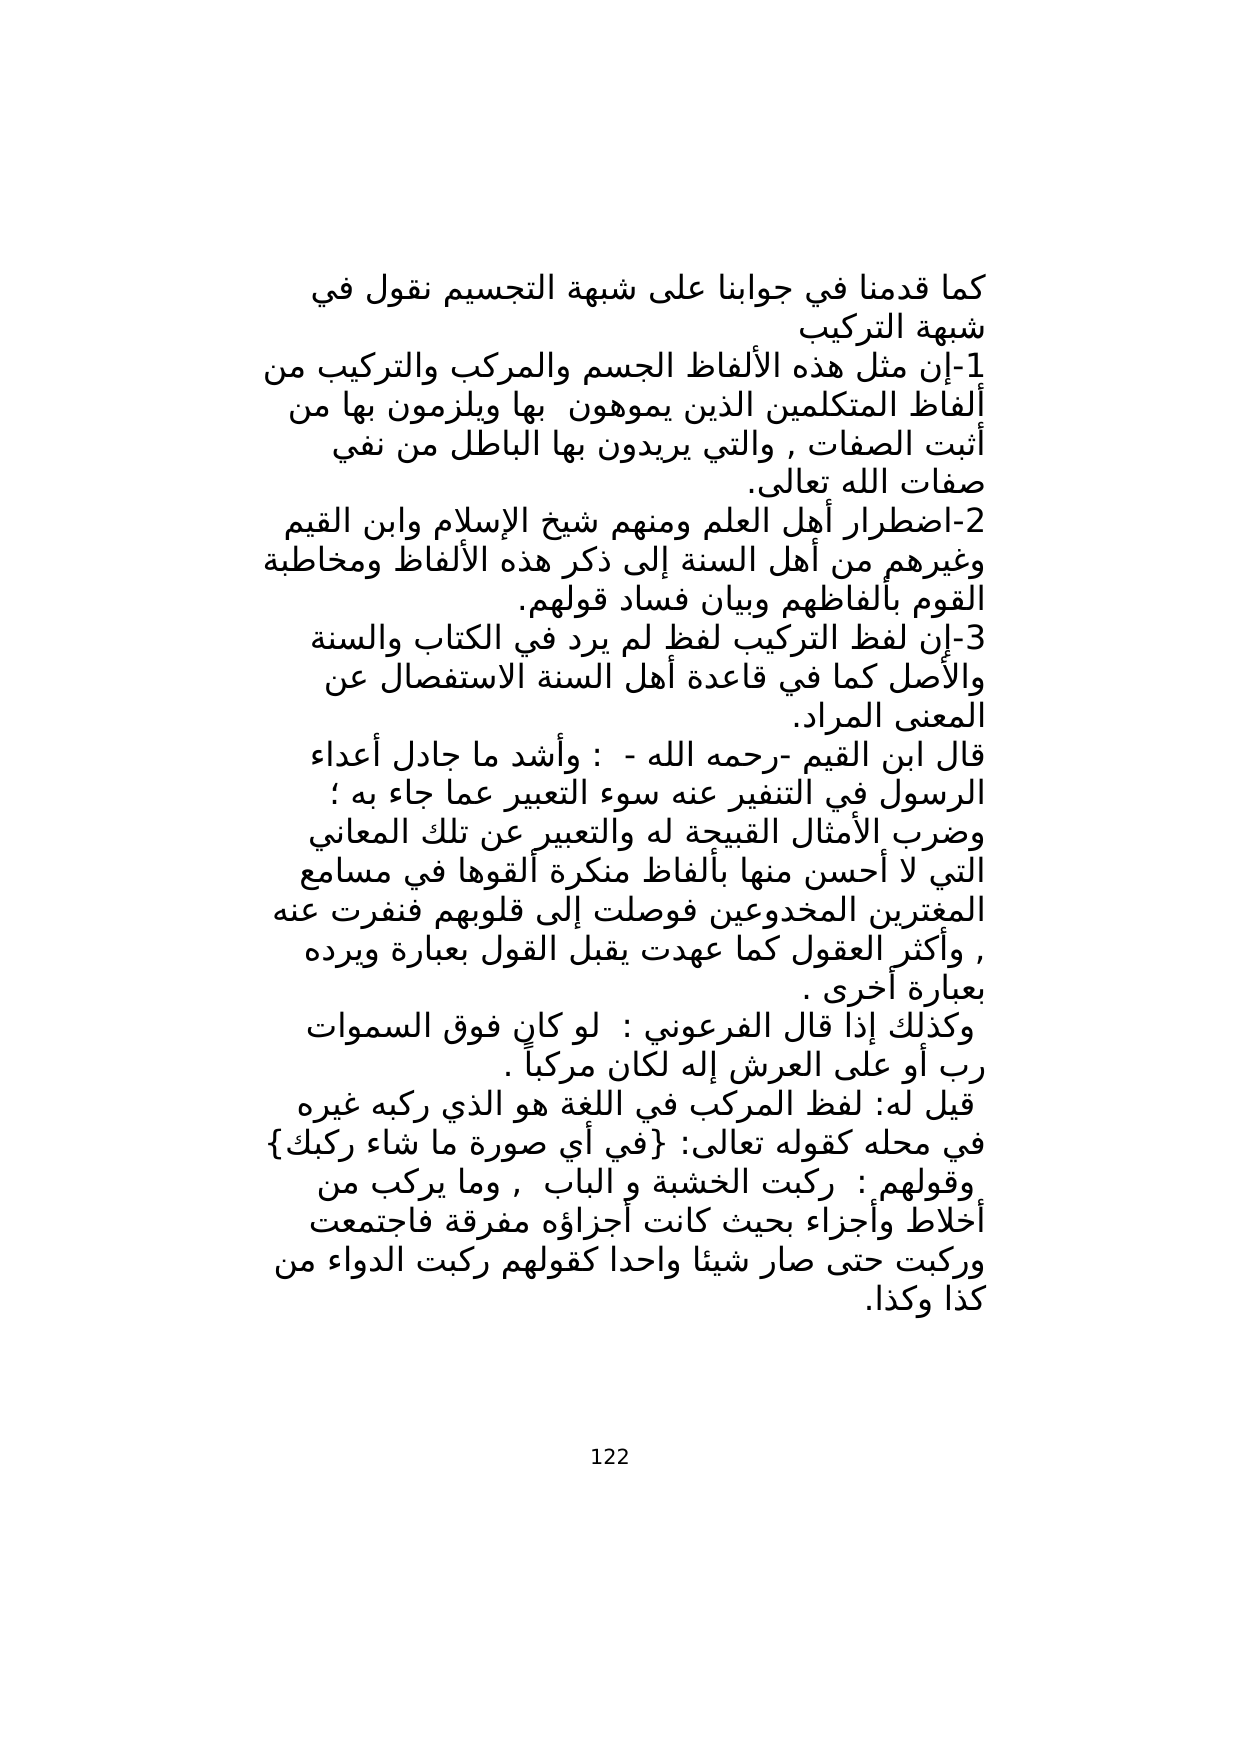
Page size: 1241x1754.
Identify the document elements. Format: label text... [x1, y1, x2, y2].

text قيل له: لفظ المركب في اللغة هو الذي ركبه غيره في محله كقوله تعالى: {في أي صورة ما شاء ركبك} [254, 1085, 986, 1162]
text 1-إن مثل هذه الألفاظ الجسم والمركب والتركيب من ألفاظ المتكلمين الذين يموهون بها ويلزمون بها من أثبت الصفات , والتي يريدون بها الباطل من نفي صفات الله تعالى. [254, 346, 986, 502]
text 3-إن لفظ التركيب لفظ لم يرد في الكتاب والسنة والأصل كما في قاعدة أهل السنة الاستفصال عن المعنى المراد. [254, 618, 986, 735]
text كما قدمنا في جوابنا على شبهة التجسيم نقول في شبهة التركيب [254, 269, 986, 346]
text 2-اضطرار أهل العلم ومنهم شيخ الإسلام وابن القيم وغيرهم من أهل السنة إلى ذكر هذه الألفاظ ومخاطبة القوم بألفاظهم وبيان فساد قولهم. [254, 502, 986, 618]
text قال ابن القيم -رحمه الله - : وأشد ما جادل أعداء الرسول في التنفير عنه سوء التعبير عما جاء به ؛ وضرب الأمثال القبيحة له والتعبير عن تلك المعاني التي لا أحسن منها بألفاظ منكرة ألقوها في مسامع المغترين المخدوعين فوصلت إلى قلوبهم فنفرت عنه , وأكثر العقول كما عهدت يقبل القول بعبارة ويرده بعبارة أخرى . [254, 735, 986, 1007]
text وكذلك إذا قال الفرعوني : لو كان فوق السموات رب أو على العرش إله لكان مركباً . [254, 1007, 986, 1085]
text وقولهم : ركبت الخشبة و الباب , وما يركب من أخلاط وأجزاء بحيث كانت أجزاؤه مفرقة فاجتمعت وركبت حتى صار شيئا واحدا كقولهم ركبت الدواء من كذا وكذا. [254, 1162, 986, 1318]
